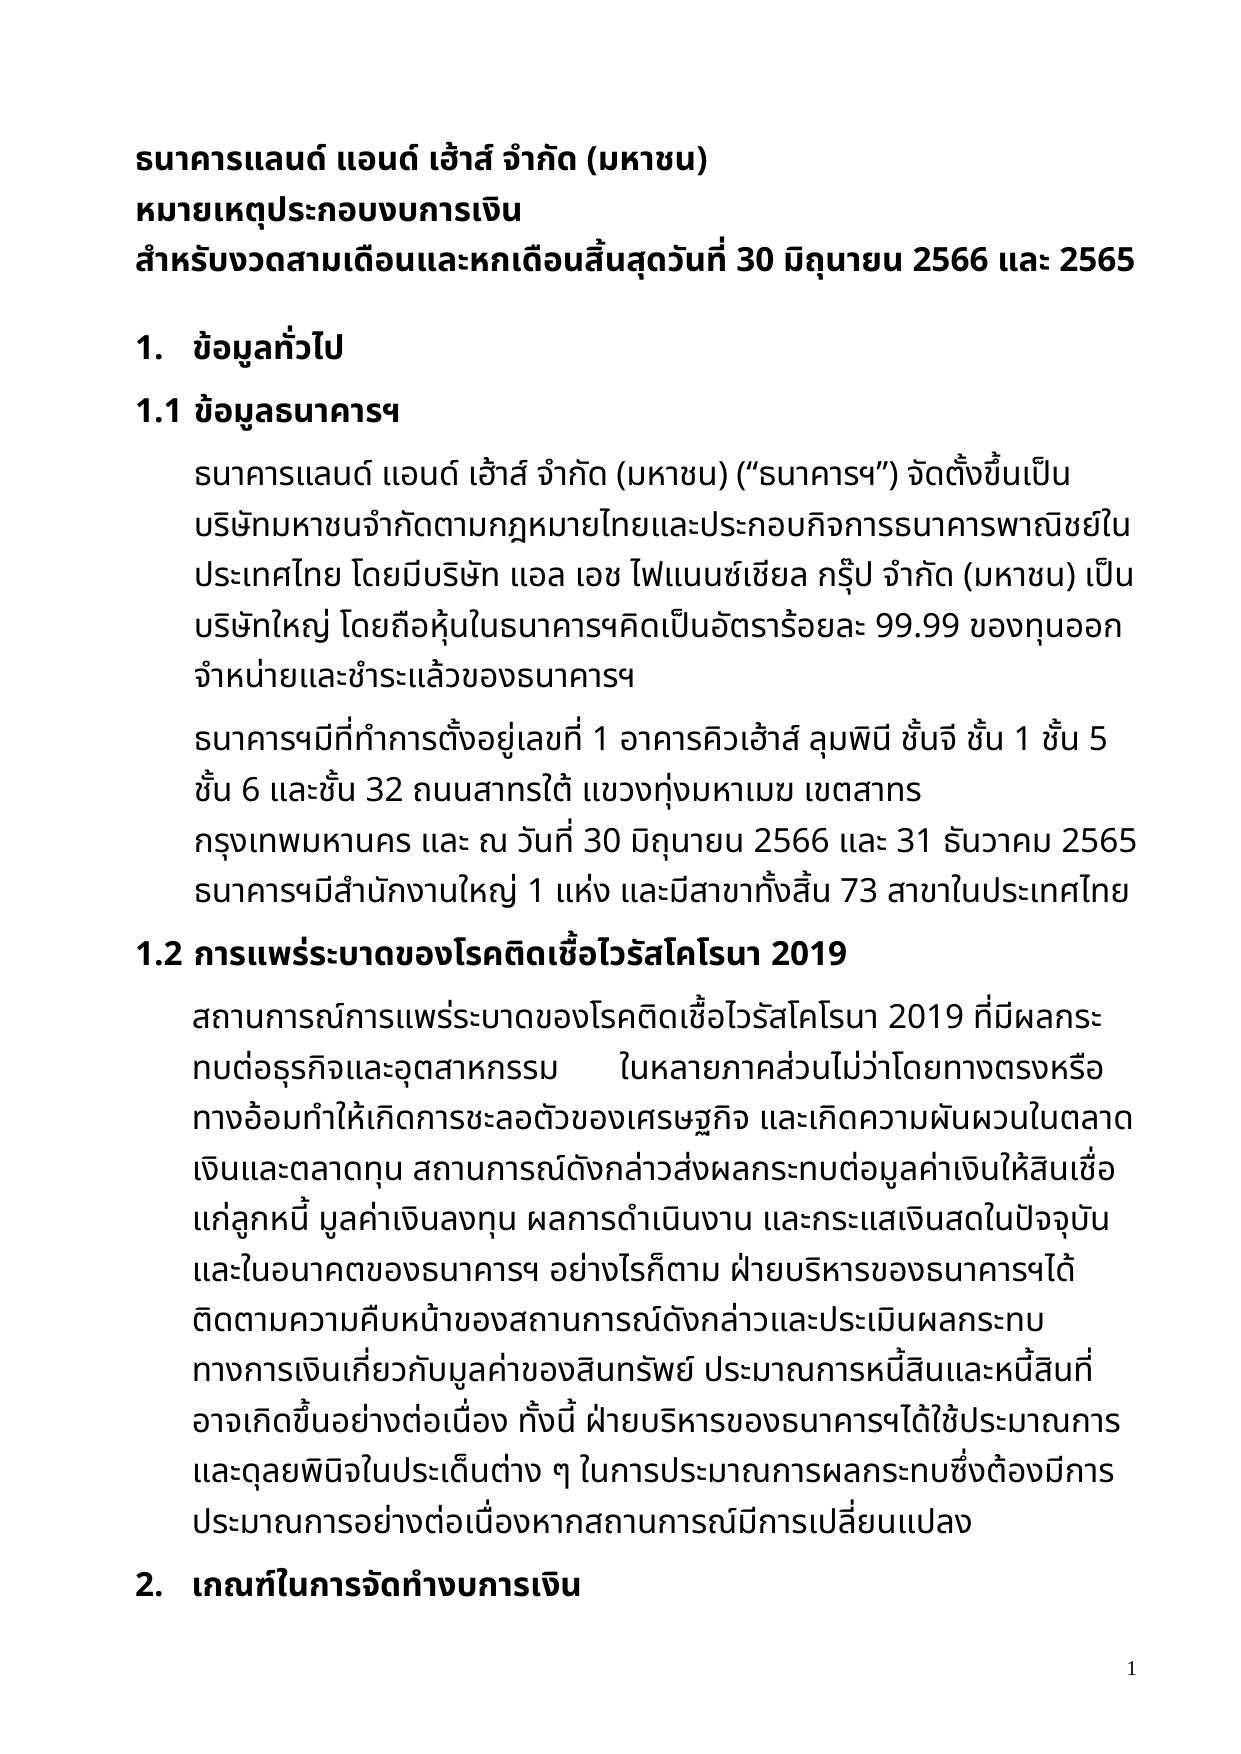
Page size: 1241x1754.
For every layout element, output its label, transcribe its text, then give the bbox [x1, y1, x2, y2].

text ธนาคารแลนด์ แอนด์ เฮ้าส์ จำกัด (มหาชน) [135, 135, 1137, 186]
text สถานการณ์การแพร่ระบาดของโรคติดเชื้อไวรัสโคโรนา 2019 ที่มีผลกระทบต่อธุรกิจและอุตสาหกรรม ในหลายภาคส่วนไม่ว่าโดยทางตรงหรือทางอ้อมทำให้เกิดการชะลอตัวของเศรษฐกิจ และเกิดความผันผวนในตลาดเงินและตลาดทุน สถานการณ์ดังกล่าวส่งผลกระทบต่อมูลค่าเงินให้สินเชื่อแก่ลูกหนี้ มูลค่าเงินลงทุน ผลการดำเนินงาน และกระแสเงินสดในปัจจุบันและในอนาคตของธนาคารฯ อย่างไรก็ตาม ฝ่ายบริหารของธนาคารฯได้ติดตามความคืบหน้าของสถานการณ์ดังกล่าวและประเมินผลกระทบทางการเงินเกี่ยวกับมูลค่าของสินทรัพย์ ประมาณการหนี้สินและหนี้สินที่อาจเกิดขึ้นอย่างต่อเนื่อง ทั้งนี้ ฝ่ายบริหารของธนาคารฯได้ใช้ประมาณการและดุลยพินิจในประเด็นต่าง ๆ ในการประมาณการผลกระทบซึ่งต้องมีการประมาณการอย่างต่อเนื่องหากสถานการณ์มีการเปลี่ยนแปลง [192, 993, 1141, 1548]
text ธนาคารแลนด์ แอนด์ เฮ้าส์ จำกัด (มหาชน) (“ธนาคารฯ”) จัดตั้งขึ้นเป็นบริษัทมหาชนจำกัดตามกฎหมายไทยและประกอบกิจการธนาคารพาณิชย์ในประเทศไทย โดยมีบริษัท แอล เอช ไฟแนนซ์เชียล กรุ๊ป จำกัด (มหาชน) เป็นบริษัทใหญ่ โดยถือหุ้นในธนาคารฯคิดเป็นอัตราร้อยละ 99.99 ของทุนออกจำหน่ายและชำระแล้วของธนาคารฯ [193, 450, 1139, 703]
text สำหรับงวดสามเดือนและหกเดือนสิ้นสุดวันที่ 30 มิถุนายน 2566 และ 2565 [135, 236, 1137, 287]
subtitle เกณฑ์ในการจัดทำงบการเงิน [135, 1561, 1137, 1611]
text หมายเหตุประกอบงบการเงิน [135, 186, 1137, 236]
text ธนาคารฯมีที่ทำการตั้งอยู่เลขที่ 1 อาคารคิวเฮ้าส์ ลุมพินี ชั้นจี ชั้น 1 ชั้น 5 ชั้น 6 และชั้น 32 ถนนสาทรใต้ แขวงทุ่งมหาเมฆ เขตสาทร กรุงเทพมหานคร และ ณ วันที่ 30 มิถุนายน 2566 และ 31 ธันวาคม 2565 ธนาคารฯมีสำนักงานใหญ่ 1 แห่ง และมีสาขาทั้งสิ้น 73 สาขาในประเทศไทย [193, 715, 1139, 918]
subtitle ข้อมูลทั่วไป [135, 324, 1137, 374]
text 1.2 การแพร่ระบาดของโรคติดเชื้อไวรัสโคโรนา 2019 [135, 930, 1141, 981]
text 1.1 ข้อมูลธนาคารฯ [135, 387, 1141, 437]
